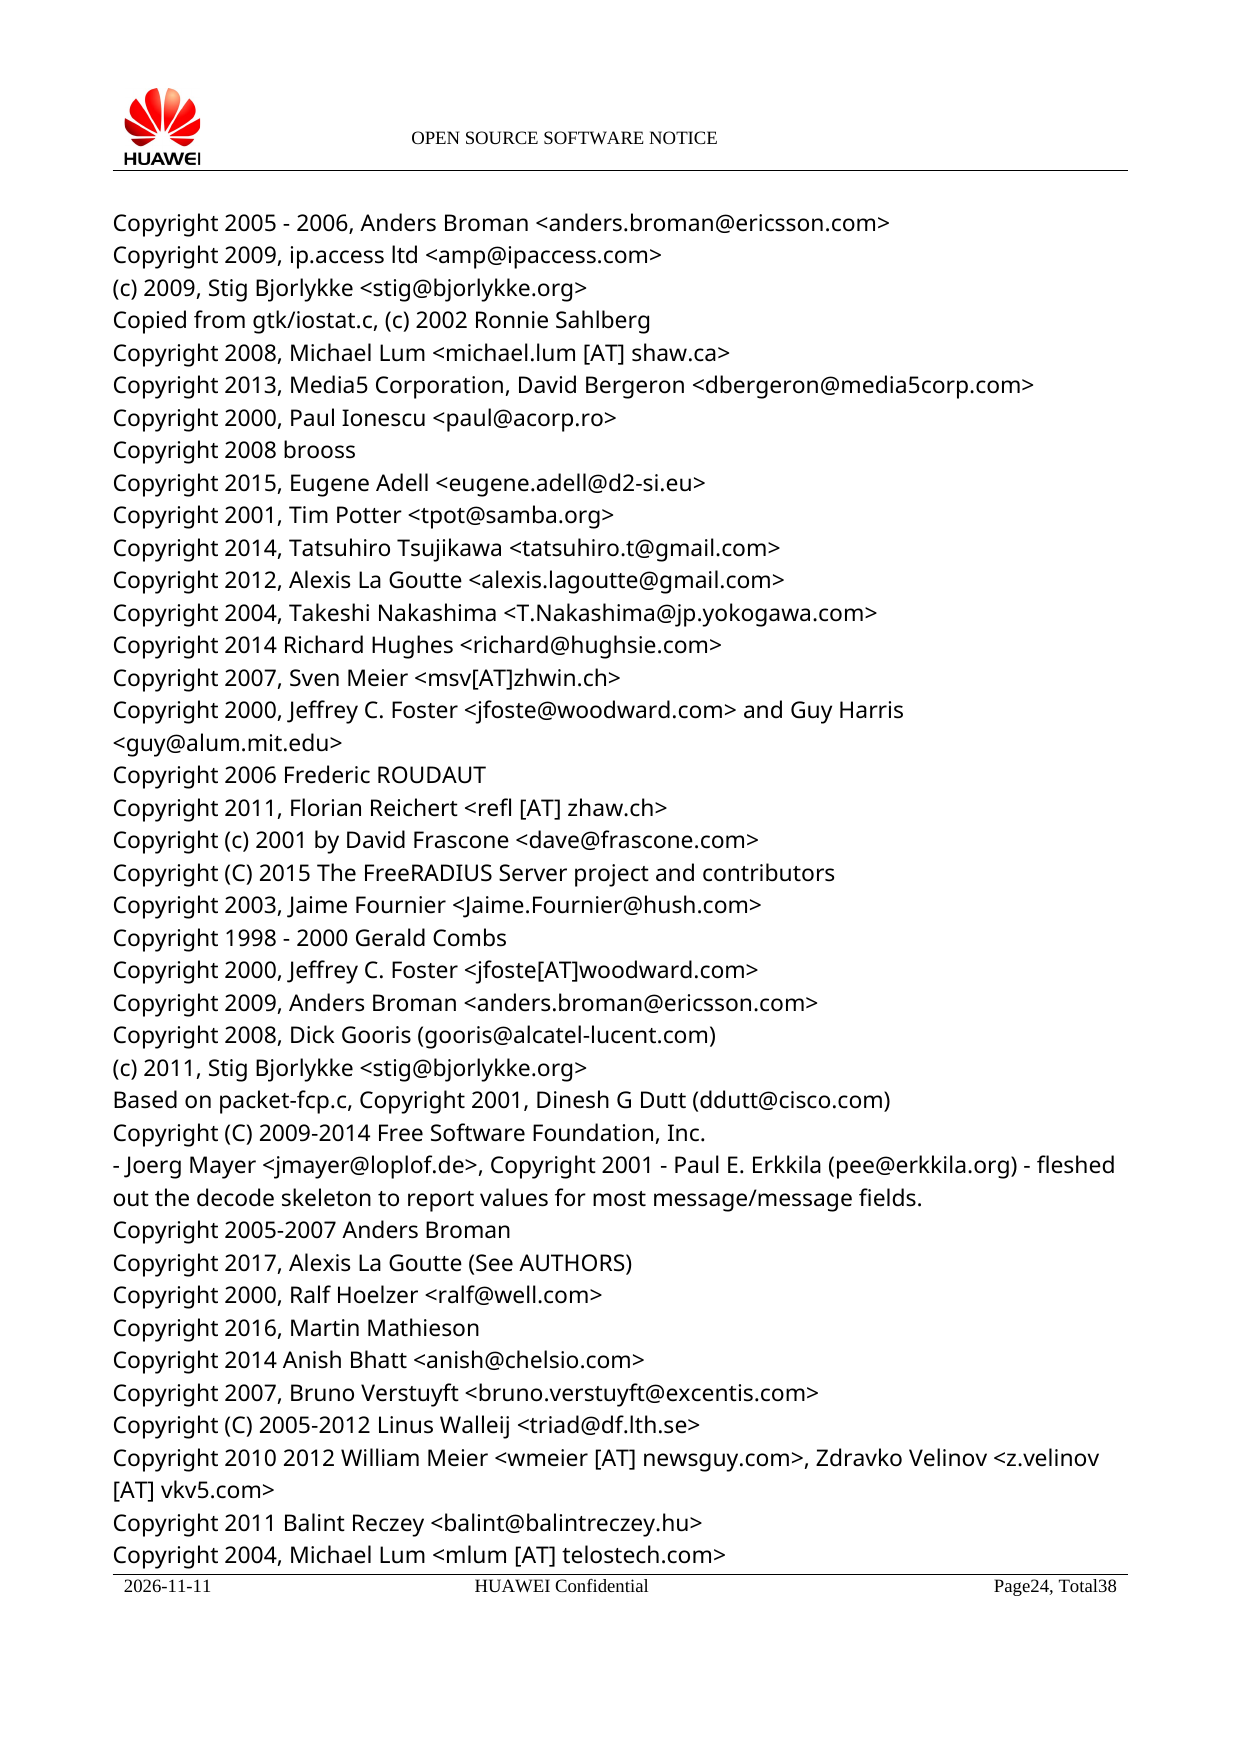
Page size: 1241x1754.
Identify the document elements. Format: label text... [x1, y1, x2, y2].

picture [124, 88, 201, 165]
